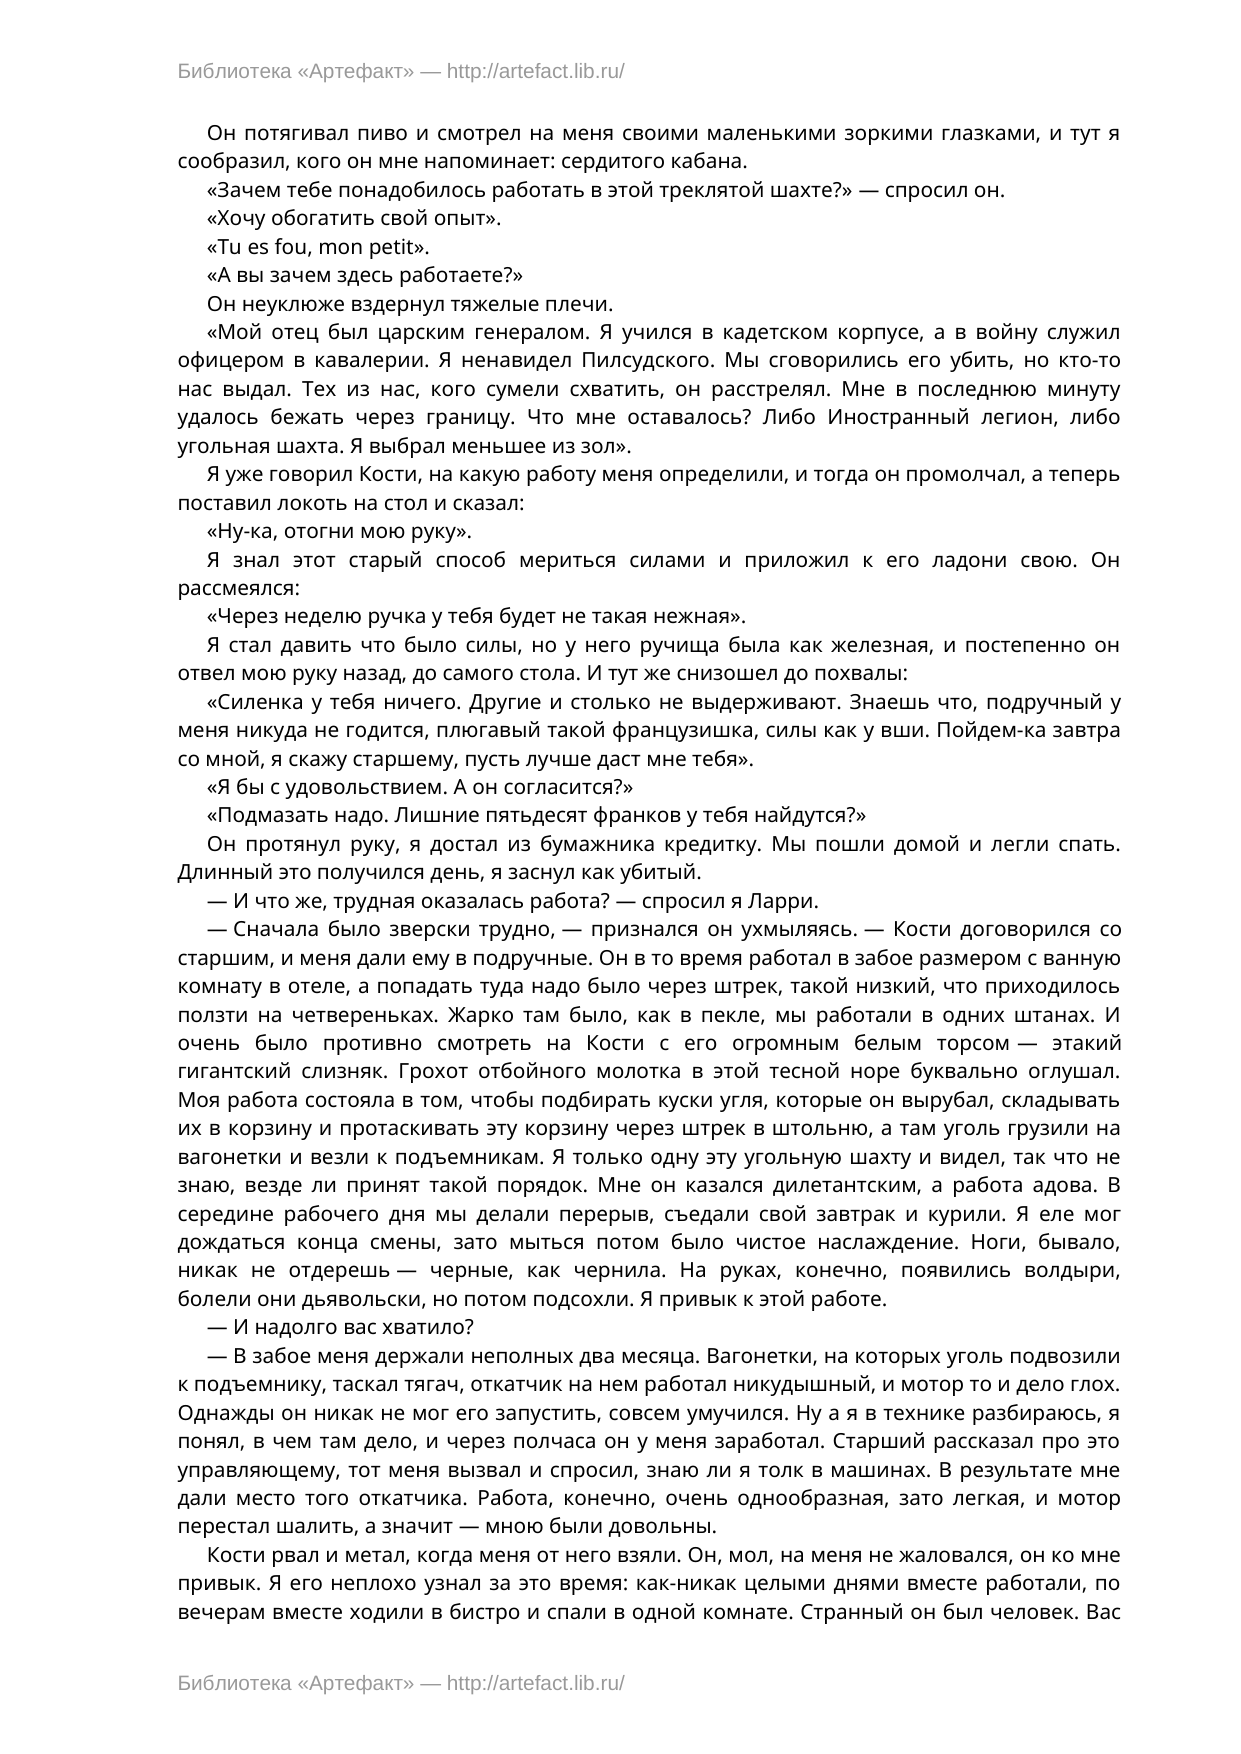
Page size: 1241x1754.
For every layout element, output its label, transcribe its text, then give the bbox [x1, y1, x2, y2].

text — И надолго вас хватило? [177, 1312, 1122, 1341]
text «Зачем тебе понадобилось работать в этой треклятой шахте?» — спросил он. [177, 175, 1122, 203]
text Я уже говорил Кости, на какую работу меня определили, и тогда он промолчал, а теперь поставил локоть на стол и сказал: [177, 459, 1122, 516]
text «Подмазать надо. Лишние пятьдесят франков у тебя найдутся?» [177, 801, 1122, 829]
text Он протянул руку, я достал из бумажника кредитку. Мы пошли домой и легли спать. Длинный это получился день, я заснул как убитый. [177, 829, 1122, 886]
text Я стал давить что было силы, но у него ручища была как железная, и постепенно он отвел мою руку назад, до самого стола. И тут же снизошел до похвалы: [177, 630, 1122, 687]
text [177, 1540, 1122, 1625]
text «Мой отец был царским генералом. Я учился в кадетском корпусе, а в войну служил офицером в кавалерии. Я ненавидел Пилсудского. Мы сговорились его убить, но кто-то нас выдал. Тех из нас, кого сумели схватить, он расстрелял. Мне в последнюю минуту удалось бежать через границу. Что мне оставалось? Либо Иностранный легион, либо угольная шахта. Я выбрал меньшее из зол». [177, 317, 1122, 459]
text — Сначала было зверски трудно, — признался он ухмыляясь. — Кости договорился со старшим, и меня дали ему в подручные. Он в то время работал в забое размером с ванную комнату в отеле, а попадать туда надо было через штрек, такой низкий, что приходилось ползти на четвереньках. Жарко там было, как в пекле, мы работали в одних штанах. И очень было противно смотреть на Кости с его огромным белым торсом — этакий гигантский слизняк. Грохот отбойного молотка в этой тесной норе буквально оглушал. Моя работа состояла в том, чтобы подбирать куски угля, которые он вырубал, складывать их в корзину и протаскивать эту корзину через штрек в штольню, а там уголь грузили на вагонетки и везли к подъемникам. Я только одну эту угольную шахту и видел, так что не знаю, везде ли принят такой порядок. Мне он казался дилетантским, а работа адова. В середине рабочего дня мы делали перерыв, съедали свой завтрак и курили. Я еле мог дождаться конца смены, зато мыться потом было чистое наслаждение. Ноги, бывало, никак не отдерешь — черные, как чернила. На руках, конечно, появились волдыри, болели они дьявольски, но потом подсохли. Я привык к этой работе. [177, 914, 1122, 1312]
text Он потягивал пиво и смотрел на меня своими маленькими зоркими глазками, и тут я сообразил, кого он мне напоминает: сердитого кабана. [177, 118, 1122, 175]
text Он неуклюже вздернул тяжелые плечи. [177, 289, 1122, 317]
text Я знал этот старый способ мериться силами и приложил к его ладони свою. Он рассмеялся: [177, 545, 1122, 602]
text «Через неделю ручка у тебя будет не такая нежная». [177, 602, 1122, 630]
text — И что же, трудная оказалась работа? — спросил я Ларри. [177, 886, 1122, 914]
text «Tu es fou, mon petit». [177, 232, 1122, 260]
text «Хочу обогатить свой опыт». [177, 203, 1122, 232]
text — В забое меня держали неполных два месяца. Вагонетки, на которых уголь подвозили к подъемнику, таскал тягач, откатчик на нем работал никудышный, и мотор то и дело глох. Однажды он никак не мог его запустить, совсем умучился. Ну а я в технике разбираюсь, я понял, в чем там дело, и через полчаса он у меня заработал. Старший рассказал про это управляющему, тот меня вызвал и спросил, знаю ли я толк в машинах. В результате мне дали место того откатчика. Работа, конечно, очень однообразная, зато легкая, и мотор перестал шалить, а значит — мною были довольны. [177, 1341, 1122, 1540]
text «A вы зачем здесь работаете?» [177, 260, 1122, 289]
text «Я бы с удовольствием. А он согласится?» [177, 772, 1122, 801]
text «Силенка у тебя ничего. Другие и столько не выдерживают. Знаешь что, подручный у меня никуда не годится, плюгавый такой французишка, силы как у вши. Пойдем-ка завтра со мной, я скажу старшему, пусть лучше даст мне тебя». [177, 687, 1122, 772]
text «Ну-ка, отогни мою руку». [177, 516, 1122, 545]
